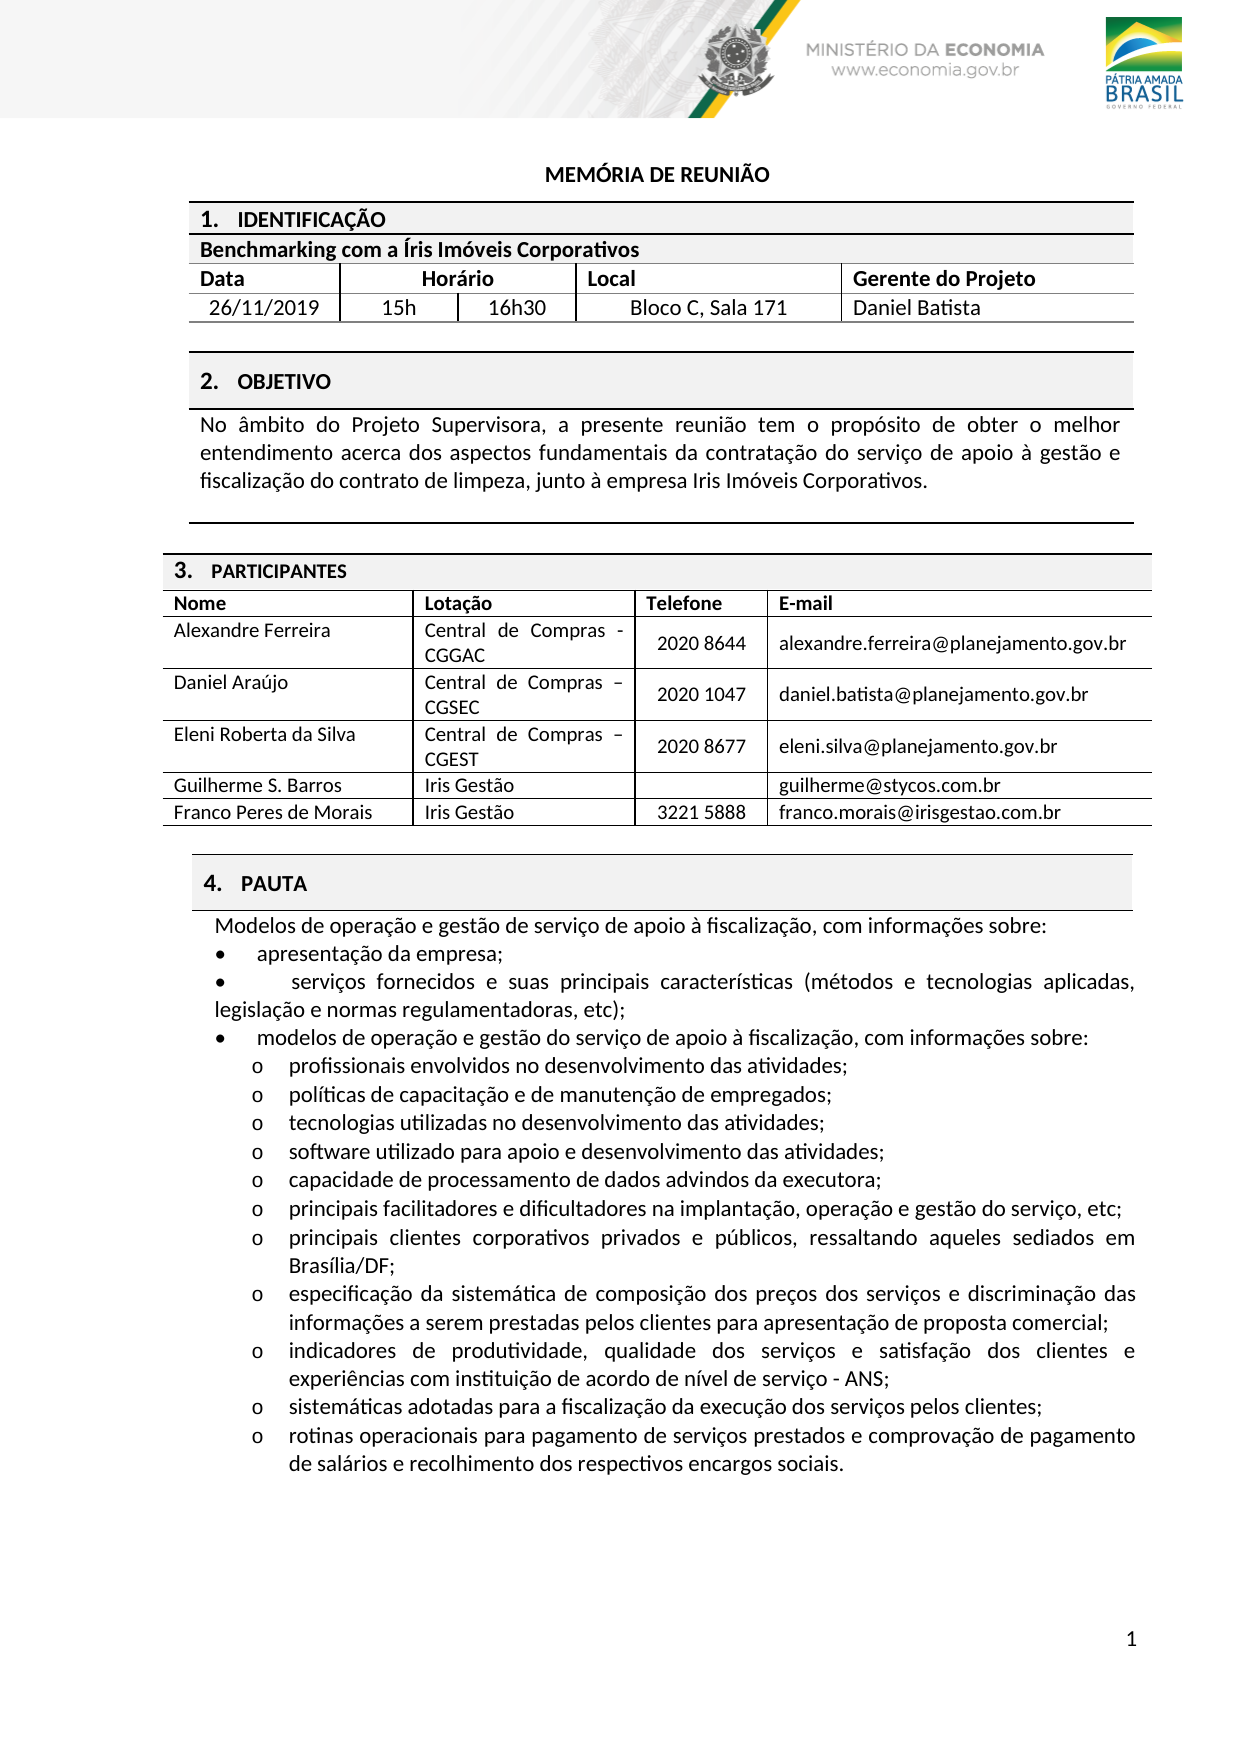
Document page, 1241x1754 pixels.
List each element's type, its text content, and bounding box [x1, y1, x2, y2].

table_header PARTICIPANTES [163, 555, 1152, 589]
table_cell Daniel Batista [842, 294, 1133, 321]
list tecnologias utilizadas no desenvolvimento das atividades; [251, 1108, 1137, 1137]
list especificação da sistemática de composição dos preços dos serviços e discriminação das informações a serem prestadas pelos clientes para apresentação de proposta comercial; [251, 1279, 1137, 1336]
list principais facilitadores e dificultadores na implantação, operação e gestão do serviço, etc; [251, 1194, 1137, 1223]
table_cell Guilherme S. Barros [163, 773, 412, 798]
table_cell 26/11/2019 [189, 294, 339, 321]
table_cell Central de Compras – CGEST [414, 721, 634, 772]
table_cell franco.morais@irisgestao.com.br [768, 799, 1152, 824]
table_cell 16h30 [459, 294, 575, 321]
table_cell Central de Compras – CGSEC [414, 669, 634, 720]
table_cell 2020 8644 [636, 617, 767, 668]
table_cell eleni.silva@planejamento.gov.br [768, 721, 1152, 772]
table_header PAUTA [192, 855, 1132, 910]
table_cell Data [189, 264, 339, 292]
table_cell Iris Gestão [414, 773, 634, 798]
table_cell [636, 773, 767, 798]
list políticas de capacitação e de manutenção de empregados; [251, 1080, 1137, 1108]
table_cell Lotação [414, 591, 634, 616]
table_cell Gerente do Projeto [842, 264, 1133, 292]
table_cell E-mail [768, 591, 1152, 616]
table_cell Iris Gestão [414, 799, 634, 824]
table_cell Horário [341, 264, 575, 292]
table_cell Central de Compras - CGGAC [414, 617, 634, 668]
table_header OBJETIVO [189, 353, 1133, 408]
table_cell Bloco C, Sala 171 [577, 294, 841, 321]
list rotinas operacionais para pagamento de serviços prestados e comprovação de pagamento de salários e recolhimento dos respectivos encargos sociais. [251, 1421, 1137, 1477]
table_cell alexandre.ferreira@planejamento.gov.br [768, 617, 1152, 668]
text MEMÓRIA DE REUNIÃO [177, 160, 1137, 188]
table_cell Nome [163, 591, 412, 616]
text • serviços fornecidos e suas principais características (métodos e tecnologias aplicadas, legislação e normas regulamentadoras, etc); [214, 967, 1137, 1023]
list profissionais envolvidos no desenvolvimento das atividades; [251, 1051, 1137, 1080]
table_cell Alexandre Ferreira [163, 617, 412, 668]
text • modelos de operação e gestão do serviço de apoio à fiscalização, com informações sobre: [214, 1023, 1137, 1051]
table_cell Eleni Roberta da Silva [163, 721, 412, 772]
list capacidade de processamento de dados advindos da executora; [251, 1166, 1137, 1194]
table_cell Franco Peres de Morais [163, 799, 412, 824]
table_cell guilherme@stycos.com.br [768, 773, 1152, 798]
table_cell No âmbito do Projeto Supervisora, a presente reunião tem o propósito de obter o melhor entendimento acerca dos aspectos fundamentais da contratação do serviço de apoio à gestão e fiscalização do contrato de limpeza, junto à empresa Iris Imóveis Corporativos. [189, 410, 1133, 522]
table_header IDENTIFICAÇÃO [189, 203, 1133, 233]
table_cell 2020 8677 [636, 721, 767, 772]
list indicadores de produtividade, qualidade dos serviços e satisfação dos clientes e experiências com instituição de acordo de nível de serviço - ANS; [251, 1336, 1137, 1392]
list sistemáticas adotadas para a fiscalização da execução dos serviços pelos clientes; [251, 1392, 1137, 1421]
picture [0, 0, 1241, 1754]
table_cell 3221 5888 [636, 799, 767, 824]
table_cell daniel.batista@planejamento.gov.br [768, 669, 1152, 720]
list principais clientes corporativos privados e públicos, ressaltando aqueles sediados em Brasília/DF; [251, 1223, 1137, 1279]
text Modelos de operação e gestão de serviço de apoio à fiscalização, com informações sobre: [214, 911, 1137, 939]
table_cell Local [577, 264, 841, 292]
table_cell Daniel Araújo [163, 669, 412, 720]
table_cell 15h [341, 294, 457, 321]
table_cell 2020 1047 [636, 669, 767, 720]
table_cell Benchmarking com a Íris Imóveis Corporativos [189, 235, 1133, 263]
text • apresentação da empresa; [214, 939, 1137, 967]
table_cell Telefone [636, 591, 767, 616]
list software utilizado para apoio e desenvolvimento das atividades; [251, 1137, 1137, 1166]
